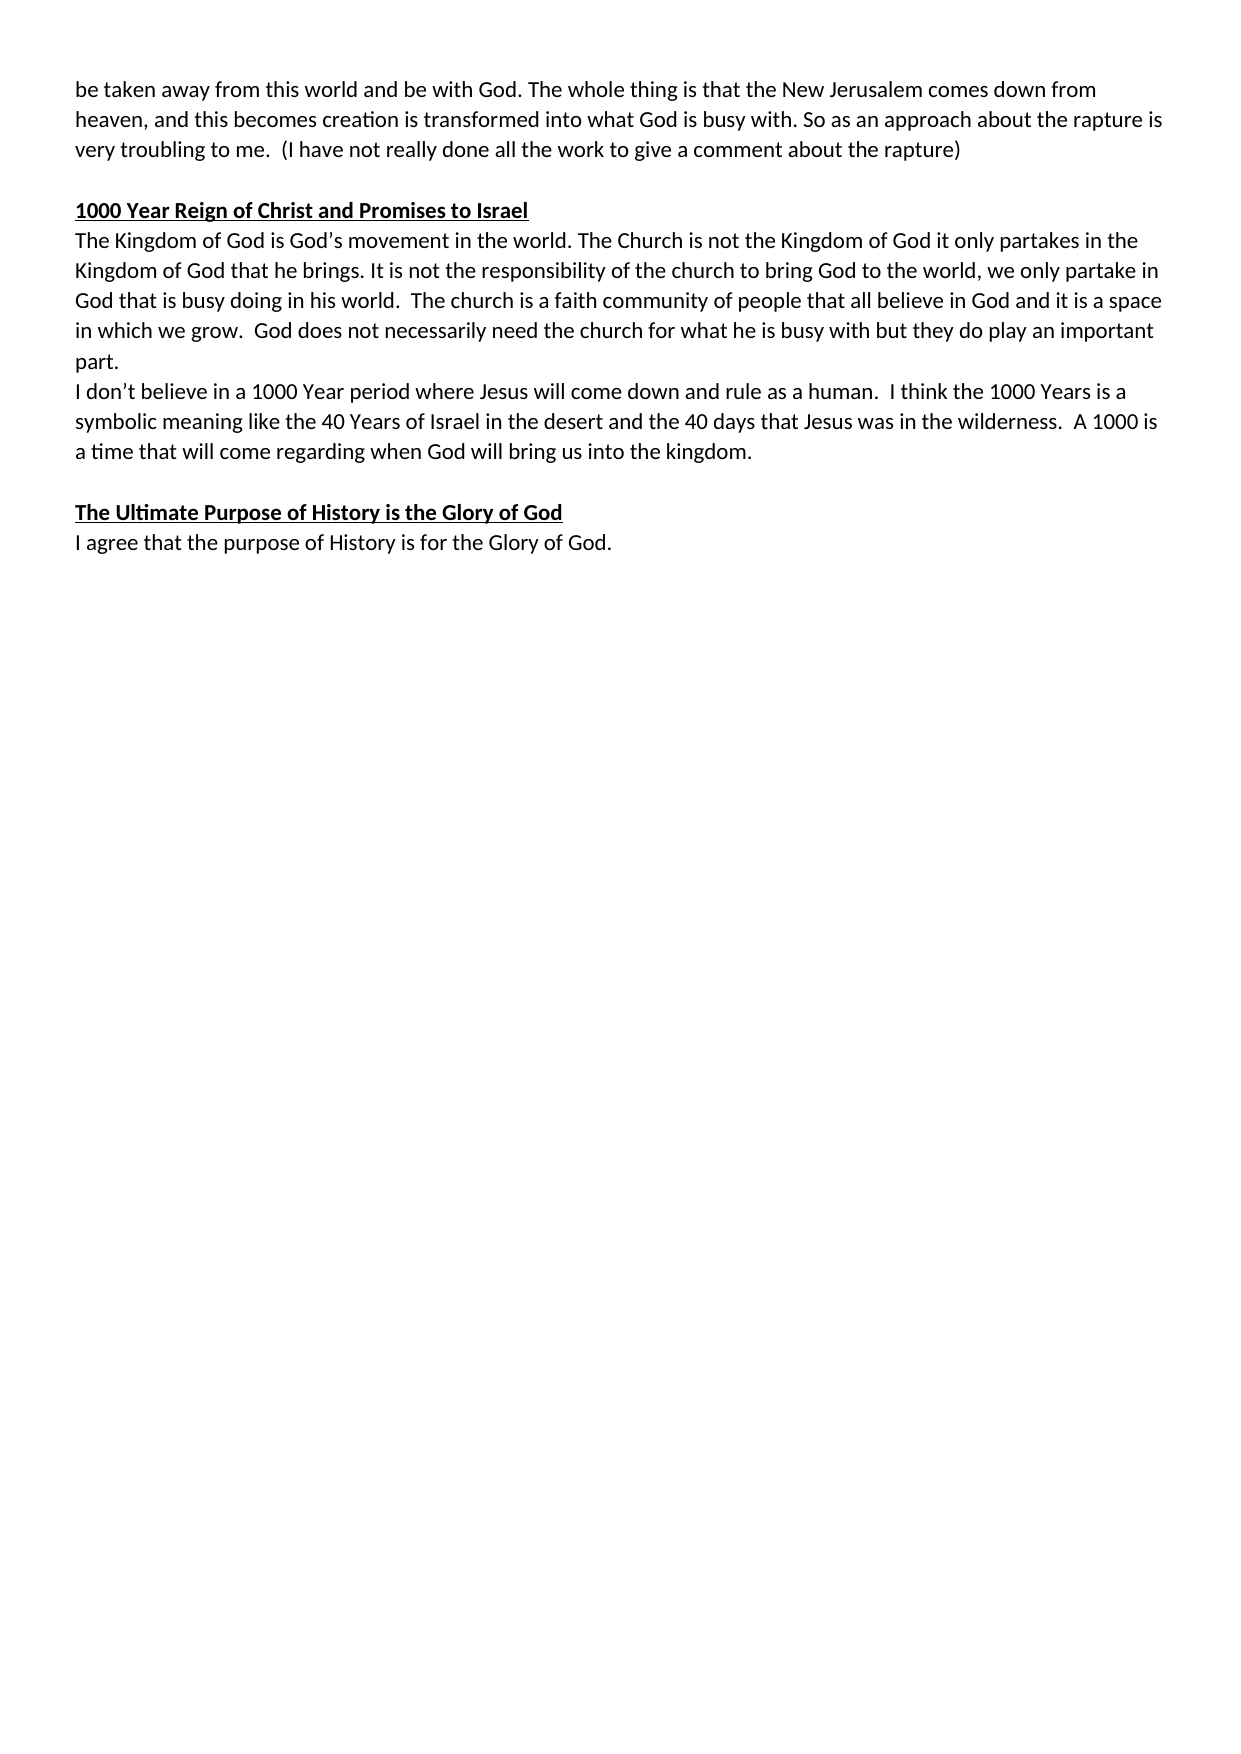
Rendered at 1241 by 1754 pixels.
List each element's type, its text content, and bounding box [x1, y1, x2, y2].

text 1000 Year Reign of Christ and Promises to Israel [75, 196, 1165, 224]
text I don’t believe in a 1000 Year period where Jesus will come down and rule as a human. I think the 1000 Years is a symbolic meaning like the 40 Years of Israel in the desert and the 40 days that Jesus was in the wilderness. A 1000 is a time that will come regarding when God will bring us into the kingdom. [75, 377, 1165, 466]
text The Kingdom of God is God’s movement in the world. The Church is not the Kingdom of God it only partakes in the Kingdom of God that he brings. It is not the responsibility of the church to bring God to the world, we only partake in God that is busy doing in his world. The church is a faith community of people that all believe in God and it is a space in which we grow. God does not necessarily need the church for what he is busy with but they do play an important part. [75, 226, 1165, 375]
text I agree that the purpose of History is for the Glory of God. [75, 528, 1165, 556]
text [75, 75, 1165, 163]
text The Ultimate Purpose of History is the Glory of God [75, 498, 1165, 526]
